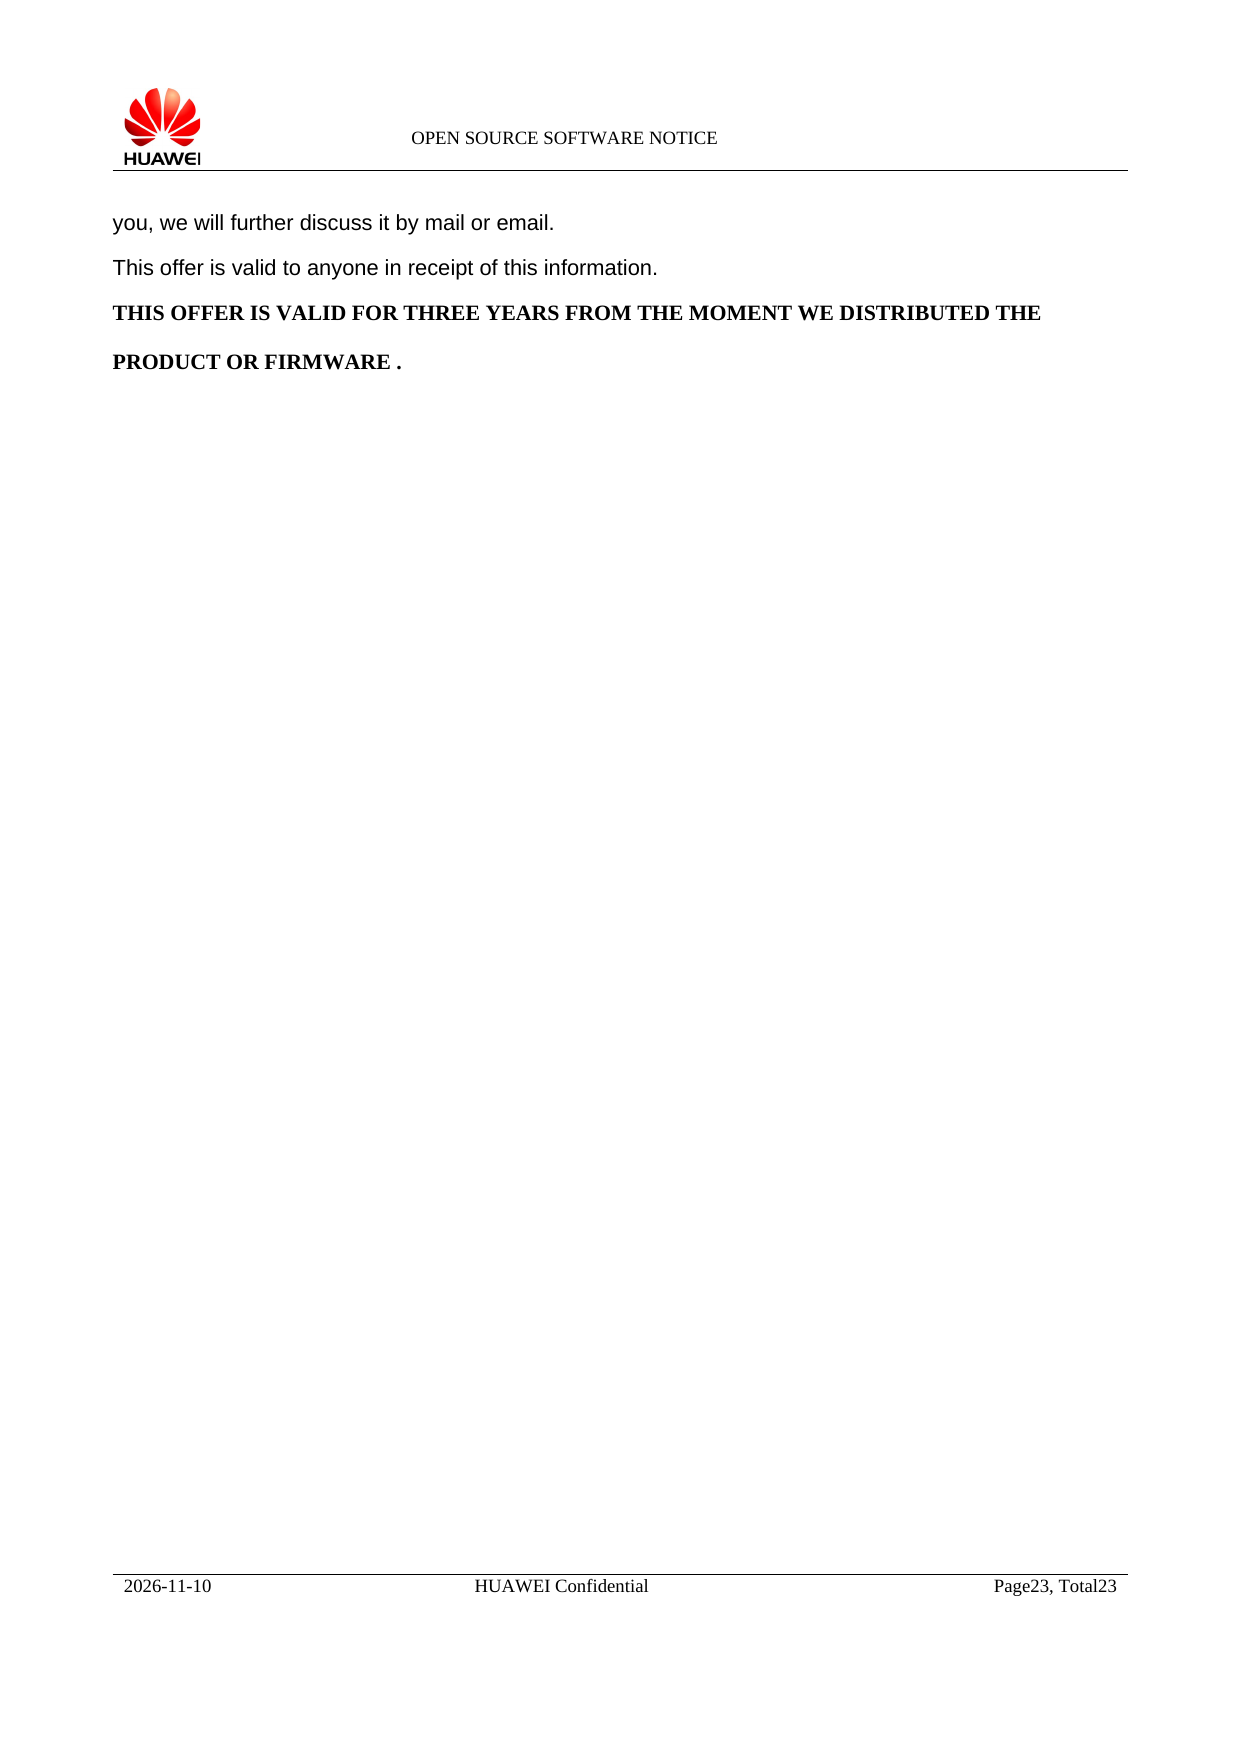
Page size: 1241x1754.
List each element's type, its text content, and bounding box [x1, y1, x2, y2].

picture [124, 88, 201, 165]
text This offer is valid to anyone in receipt of this information. [112, 251, 1128, 284]
text This offer is valid for three years from the moment we distributed the product or firmware . [112, 297, 1128, 378]
